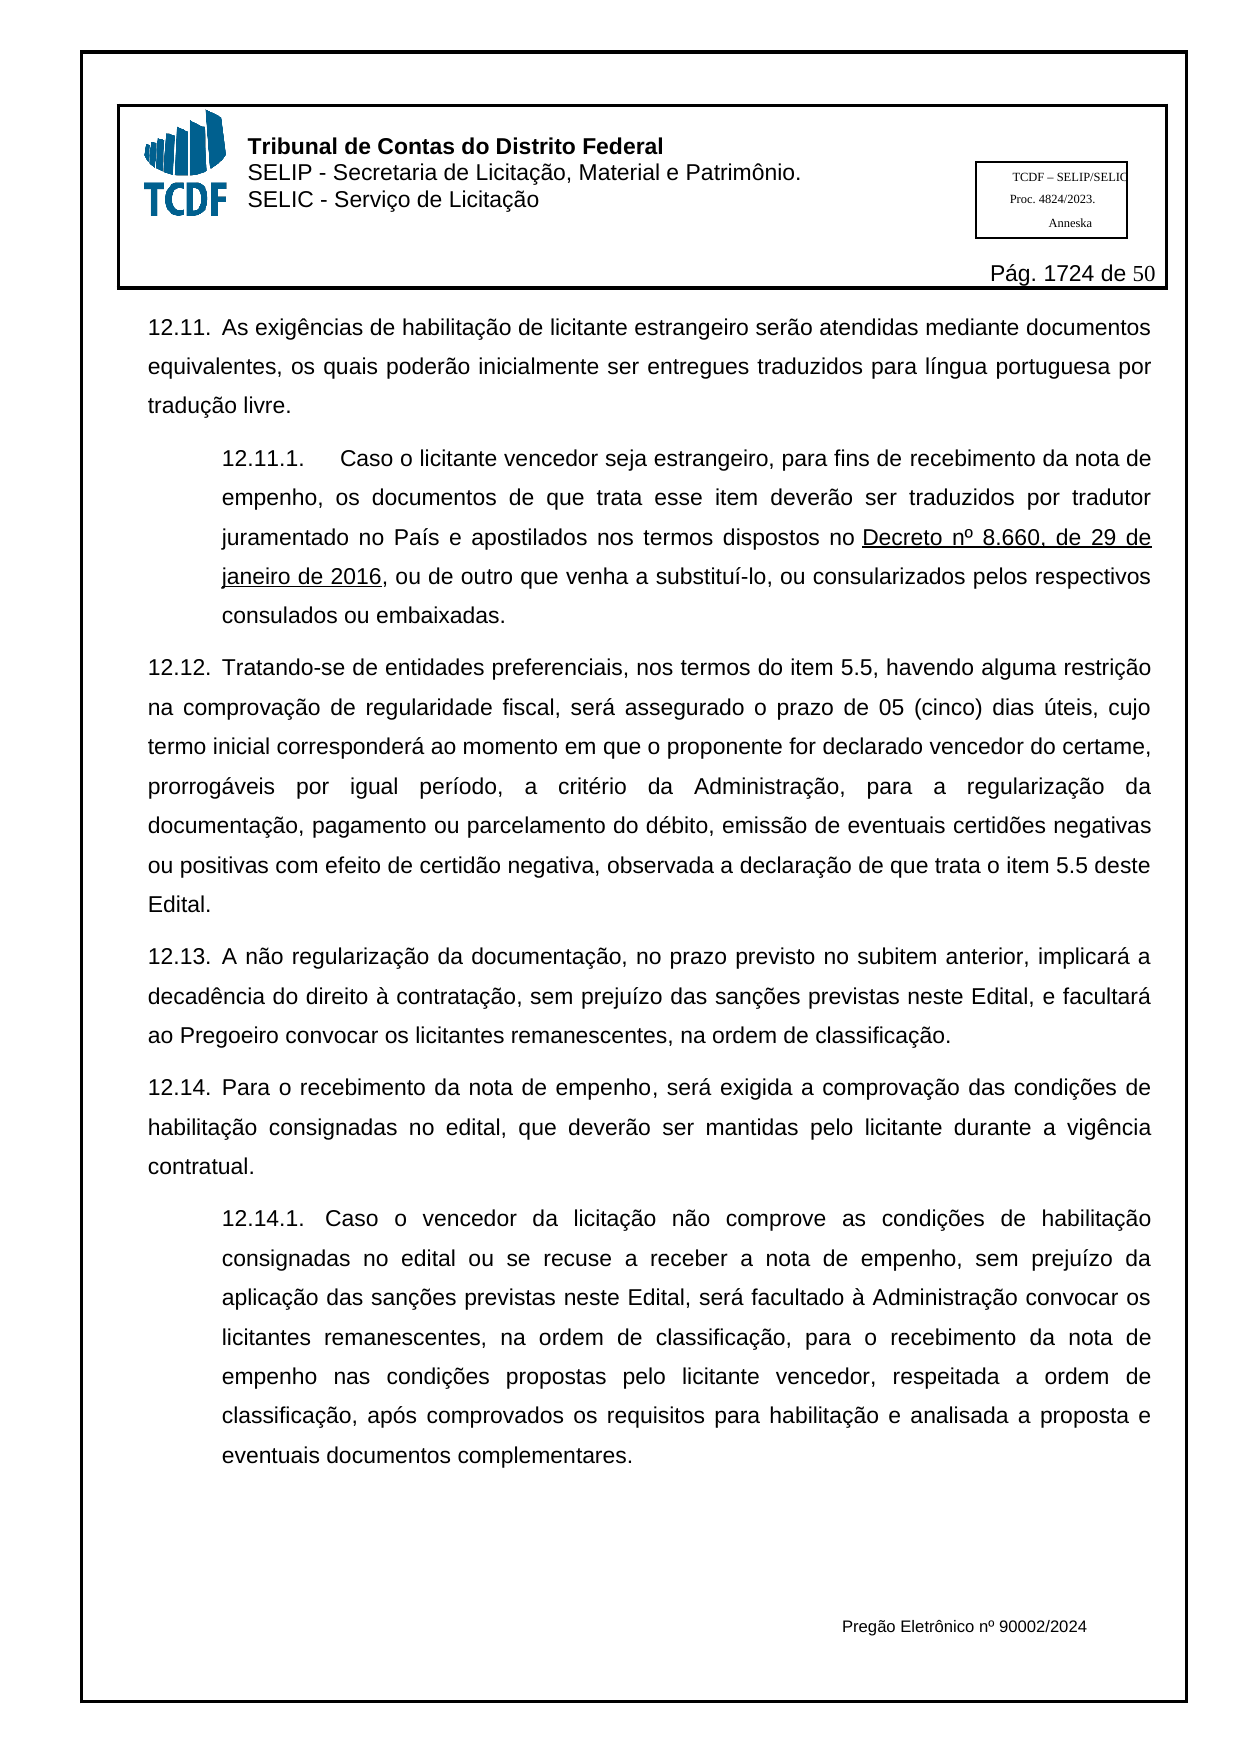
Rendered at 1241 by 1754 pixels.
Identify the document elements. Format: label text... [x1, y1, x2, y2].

picture [129, 107, 241, 218]
text 12.14.1. Caso o vencedor da licitação não comprove as condições de habilitação consignadas no edital ou se recuse a receber a nota de empenho, sem prejuízo da aplicação das sanções previstas neste Edital, será facultado à Administração convocar os licitantes remanescentes, na ordem de classificação, para o recebimento da nota de empenho nas condições propostas pelo licitante vencedor, respeitada a ordem de classificação, após comprovados os requisitos para habilitação e analisada a proposta e eventuais documentos complementares. [222, 1205, 1152, 1468]
text 12.13. A não regularização da documentação, no prazo previsto no subitem anterior, implicará a decadência do direito à contratação, sem prejuízo das sanções previstas neste Edital, e facultará ao Pregoeiro convocar os licitantes remanescentes, na ordem de classificação. [148, 943, 1152, 1048]
text 12.14. Para o recebimento da nota de empenho, será exigida a comprovação das condições de habilitação consignadas no edital, que deverão ser mantidas pelo licitante durante a vigência contratual. [148, 1074, 1152, 1179]
text 12.11.1. Caso o licitante vencedor seja estrangeiro, para fins de recebimento da nota de empenho, os documentos de que trata esse item deverão ser traduzidos por tradutor juramentado no País e apostilados nos termos dispostos no Decreto nº 8.660, de 29 de janeiro de 2016, ou de outro que venha a substituí-lo, ou consularizados pelos respectivos consulados ou embaixadas. [222, 444, 1152, 629]
text 12.11. As exigências de habilitação de licitante estrangeiro serão atendidas mediante documentos equivalentes, os quais poderão inicialmente ser entregues traduzidos para língua portuguesa por tradução livre. [148, 313, 1152, 419]
text 12.12. Tratando-se de entidades preferenciais, nos termos do item 5.5, havendo alguma restrição na comprovação de regularidade fiscal, será assegurado o prazo de 05 (cinco) dias úteis, cujo termo inicial corresponderá ao momento em que o proponente for declarado vencedor do certame, prorrogáveis por igual período, a critério da Administração, para a regularização da documentação, pagamento ou parcelamento do débito, emissão de eventuais certidões negativas ou positivas com efeito de certidão negativa, observada a declaração de que trata o item 5.5 deste Edital. [148, 654, 1152, 918]
